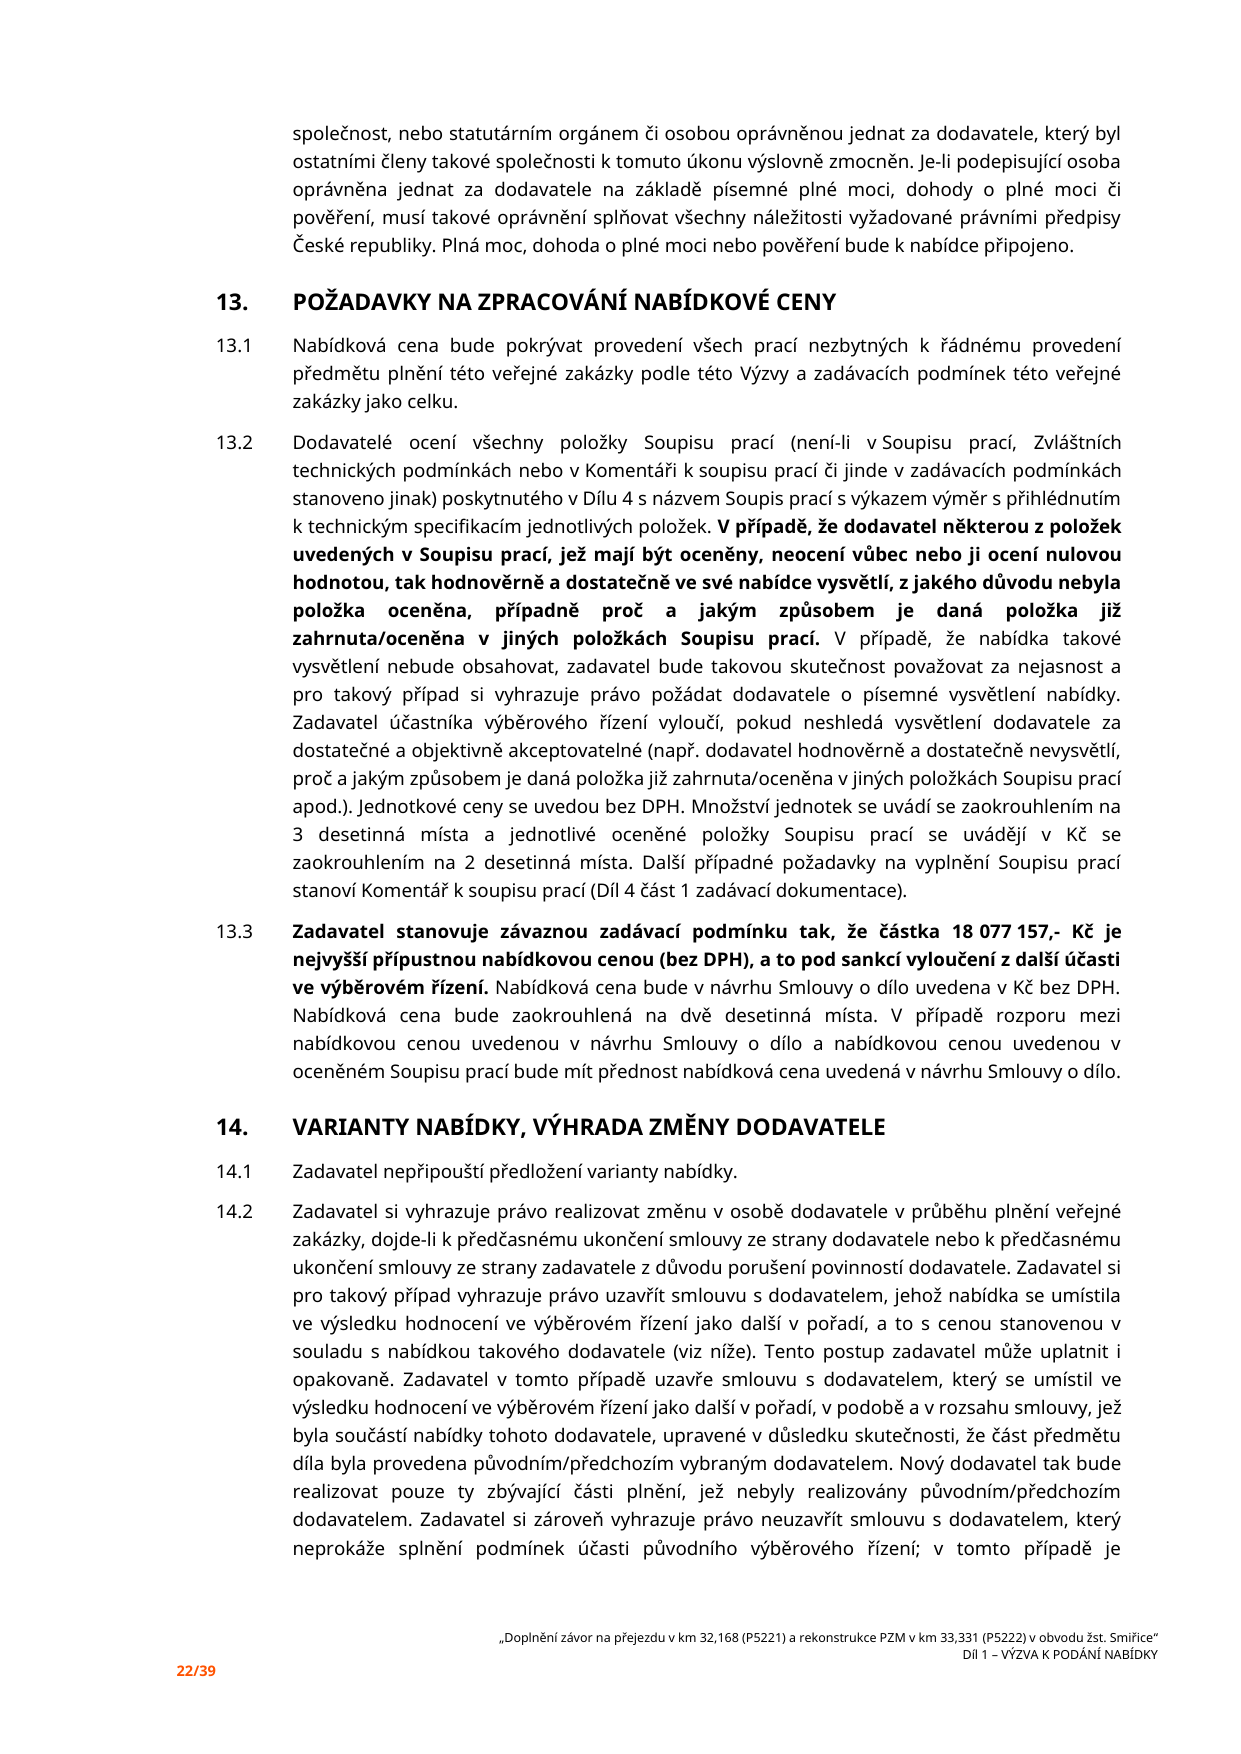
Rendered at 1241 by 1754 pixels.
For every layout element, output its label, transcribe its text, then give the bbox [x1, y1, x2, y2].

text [216, 1198, 1122, 1560]
text Nabídková cena bude pokrývat provedení všech prací nezbytných k řádnému provedení předmětu plnění této veřejné zakázky podle této Výzvy a zadávacích podmínek této veřejné zakázky jako celku. [216, 333, 1122, 414]
text VARIANTY NABÍDKY, VÝHRADA ZMĚNY DODAVATELE [216, 1111, 1122, 1142]
text POŽADAVKY NA ZPRACOVÁNÍ NABÍDKOVÉ CENY [216, 286, 1122, 317]
text Zadavatel nepřipouští předložení varianty nabídky. [216, 1158, 1122, 1183]
text Zadavatel stanovuje závaznou zadávací podmínku tak, že částka 18 077 157,- Kč je nejvyšší přípustnou nabídkovou cenou (bez DPH), a to pod sankcí vyloučení z další účasti ve výběrovém řízení. Nabídková cena bude v návrhu Smlouvy o dílo uvedena v Kč bez DPH. Nabídková cena bude zaokrouhlená na dvě desetinná místa. V případě rozporu mezi nabídkovou cenou uvedenou v návrhu Smlouvy o dílo a nabídkovou cenou uvedenou v oceněném Soupisu prací bude mít přednost nabídková cena uvedená v návrhu Smlouvy o dílo. [216, 918, 1122, 1084]
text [216, 121, 1122, 258]
text Dodavatelé ocení všechny položky Soupisu prací (není-li v Soupisu prací, Zvláštních technických podmínkách nebo v Komentáři k soupisu prací či jinde v zadávacích podmínkách stanoveno jinak) poskytnutého v Dílu 4 s názvem Soupis prací s výkazem výměr s přihlédnutím k technickým specifikacím jednotlivých položek. V případě, že dodavatel některou z položek uvedených v Soupisu prací, jež mají být oceněny, neocení vůbec nebo ji ocení nulovou hodnotou, tak hodnověrně a dostatečně ve své nabídce vysvětlí, z jakého důvodu nebyla položka oceněna, případně proč a jakým způsobem je daná položka již zahrnuta/oceněna v jiných položkách Soupisu prací. V případě, že nabídka takové vysvětlení nebude obsahovat, zadavatel bude takovou skutečnost považovat za nejasnost a pro takový případ si vyhrazuje právo požádat dodavatele o písemné vysvětlení nabídky. Zadavatel účastníka výběrového řízení vyloučí, pokud neshledá vysvětlení dodavatele za dostatečné a objektivně akceptovatelné (např. dodavatel hodnověrně a dostatečně nevysvětlí, proč a jakým způsobem je daná položka již zahrnuta/oceněna v jiných položkách Soupisu prací apod.). Jednotkové ceny se uvedou bez DPH. Množství jednotek se uvádí se zaokrouhlením na 3 desetinná místa a jednotlivé oceněné položky Soupisu prací se uvádějí v Kč se zaokrouhlením na 2 desetinná místa. Další případné požadavky na vyplnění Soupisu prací stanoví Komentář k soupisu prací (Díl 4 část 1 zadávací dokumentace). [216, 429, 1122, 903]
